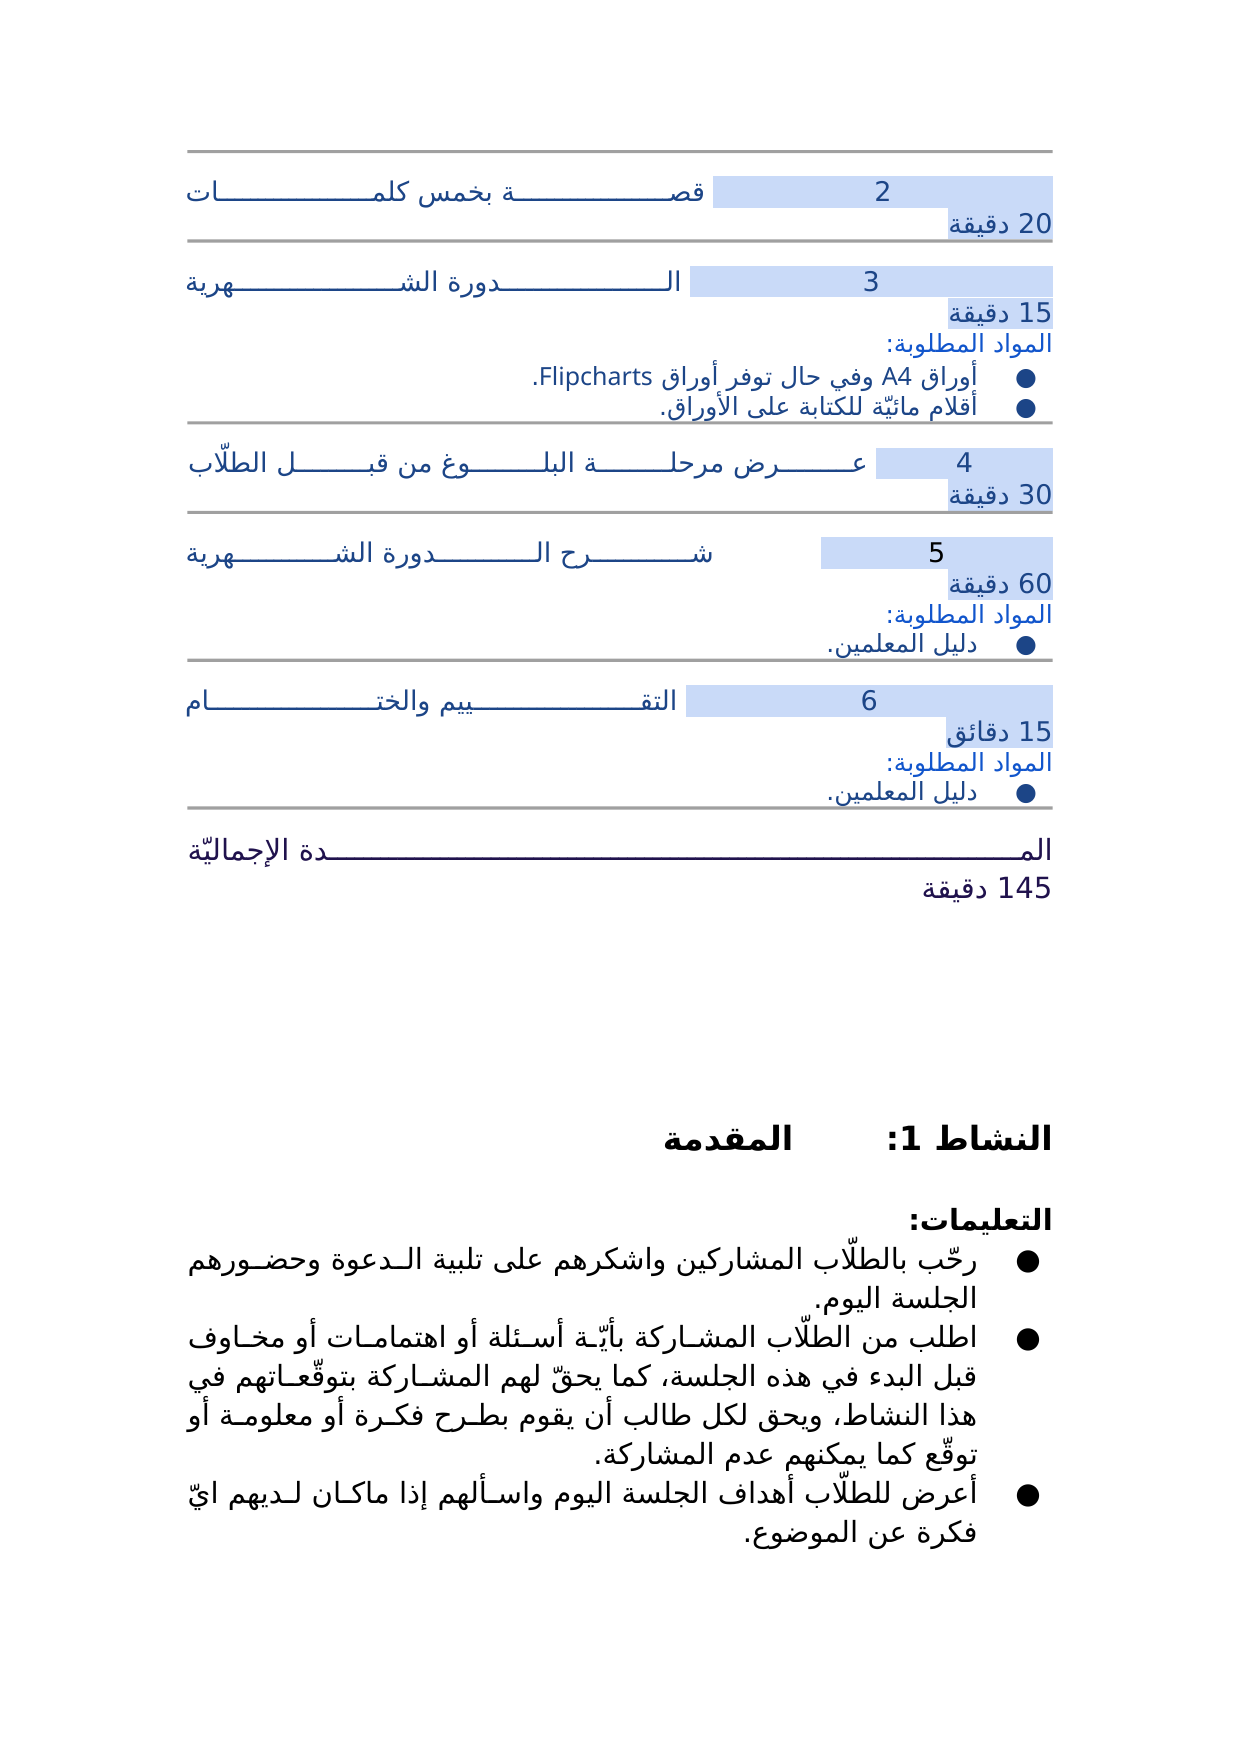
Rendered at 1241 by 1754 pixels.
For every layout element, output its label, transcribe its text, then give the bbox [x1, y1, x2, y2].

text التعليمات: [187, 1203, 1053, 1237]
list دليل المعلمين. [187, 777, 1015, 806]
text 6 التقييم والختام 15 دقائق [187, 685, 946, 748]
list رحّب بالطلّاب المشاركين واشكرهم على تلبية الدعوة وحضورهم الجلسة اليوم. [187, 1242, 1015, 1315]
list أعرض للطلّاب أهداف الجلسة اليوم واسألهم إذا ماكان لديهم ايّ فكرة عن الموضوع. [187, 1476, 1015, 1549]
text المواد المطلوبة: [187, 600, 1053, 629]
list أوراق A4 وفي حال توفر أوراق Flipcharts. [187, 358, 1015, 392]
text المواد المطلوبة: [187, 748, 1053, 777]
text 5 شرح الدورة الشهرية 60 دقيقة [187, 537, 948, 600]
list اطلب من الطلّاب المشاركة بأيّة أسئلة أو اهتمامات أو مخاوف قبل البدء في هذه الجلسة، كما يحقّ لهم المشاركة بتوقّعاتهم في هذا النشاط، ويحق لكل طالب أن يقوم بطرح فكرة أو معلومة أو توقّع كما يمكنهم عدم المشاركة. [187, 1320, 1015, 1471]
list أقلام مائيّة للكتابة على الأوراق. [187, 392, 1015, 421]
text 4 عرض مرحلة البلوغ من قبل الطلّاب 30 دقيقة [187, 448, 948, 510]
text المدة الإجماليّة 145 دقيقة [187, 833, 1053, 906]
text 3 الدورة الشهرية 15 دقيقة [187, 266, 1053, 329]
text 2 قصة بخمس كلمات 20 دقيقة [187, 176, 948, 239]
list دليل المعلمين. [187, 629, 1015, 658]
text النشاط 1: المقدمة [187, 1119, 1053, 1158]
text المواد المطلوبة: [187, 329, 1053, 358]
